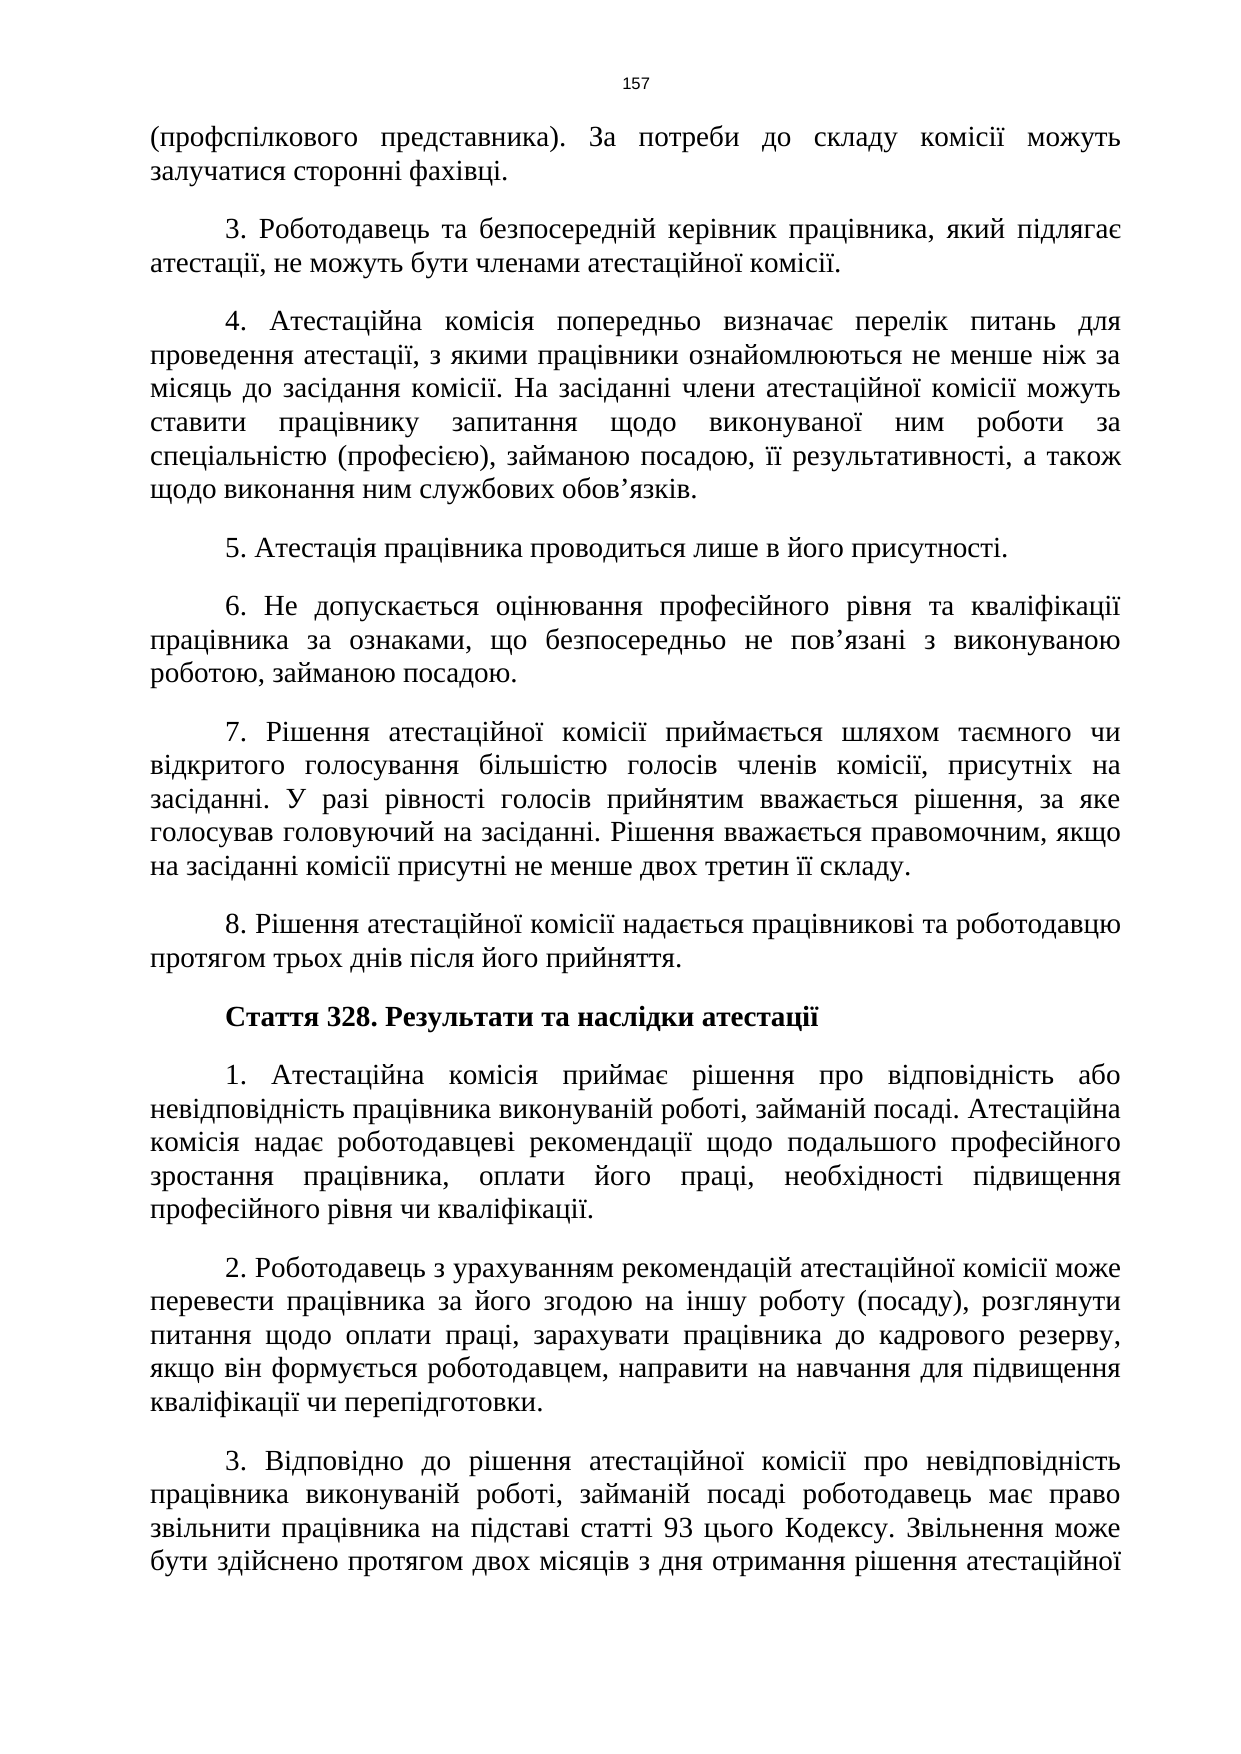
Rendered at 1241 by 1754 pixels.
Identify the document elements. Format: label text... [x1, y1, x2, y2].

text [150, 1443, 1122, 1577]
text 5. Атестація працівника проводиться лише в його присутності. [150, 530, 1122, 563]
text 6. Не допускається оцінювання професійного рівня та кваліфікації працівника за ознаками, що безпосередньо не пов’язані з виконуваною роботою, займаною посадою. [150, 588, 1122, 689]
text 8. Рішення атестаційної комісії надається працівникові та роботодавцю протягом трьох днів після його прийняття. [150, 907, 1122, 974]
text 7. Рішення атестаційної комісії приймається шляхом таємного чи відкритого голосування більшістю голосів членів комісії, присутніх на засіданні. У разі рівності голосів прийнятим вважається рішення, за яке голосував головуючий на засіданні. Рішення вважається правомочним, якщо на засіданні комісії присутні не менше двох третин її складу. [150, 714, 1122, 882]
text 3. Роботодавець та безпосередній керівник працівника, який підлягає атестації, не можуть бути членами атестаційної комісії. [150, 211, 1122, 278]
text 4. Атестаційна комісія попередньо визначає перелік питань для проведення атестації, з якими працівники ознайомлюються не менше ніж за місяць до засідання комісії. На засіданні члени атестаційної комісії можуть ставити працівнику запитання щодо виконуваної ним роботи за спеціальністю (професією), займаною посадою, її результативності, а також щодо виконання ним службових обов’язків. [150, 303, 1122, 505]
text Стаття 328. Результати та наслідки атестації [150, 999, 1122, 1032]
text 2. Роботодавець з урахуванням рекомендацій атестаційної комісії може перевести працівника за його згодою на іншу роботу (посаду), розглянути питання щодо оплати праці, зарахувати працівника до кадрового резерву, якщо він формується роботодавцем, направити на навчання для підвищення кваліфікації чи перепідготовки. [150, 1250, 1122, 1418]
text 1. Атестаційна комісія приймає рішення про відповідність або невідповідність працівника виконуваній роботі, займаній посаді. Атестаційна комісія надає роботодавцеві рекомендації щодо подальшого професійного зростання працівника, оплати його праці, необхідності підвищення професійного рівня чи кваліфікації. [150, 1057, 1122, 1225]
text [150, 119, 1122, 186]
